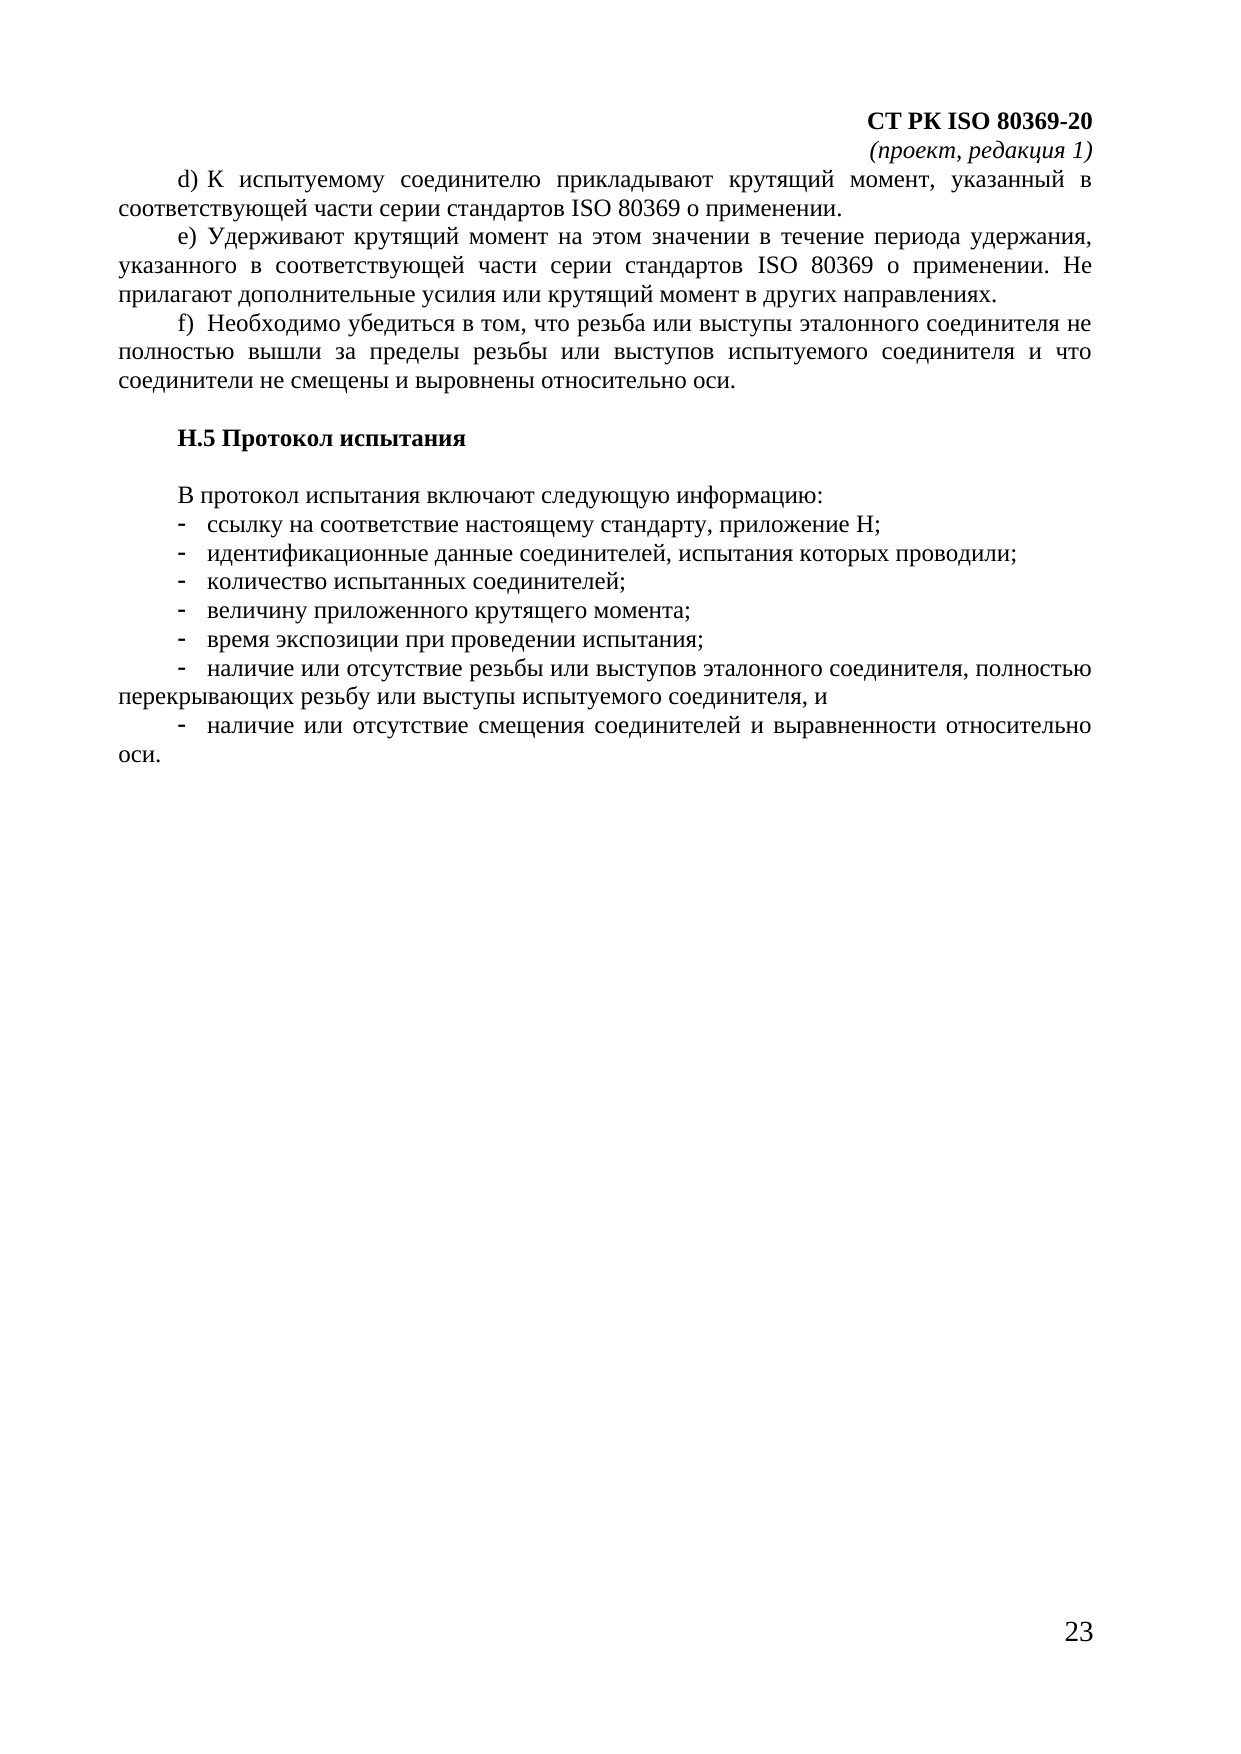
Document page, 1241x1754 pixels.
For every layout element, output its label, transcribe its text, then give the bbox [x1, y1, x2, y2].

list количество испытанных соединителей; [118, 566, 1092, 595]
list наличие или отсутствие резьбы или выступов эталонного соединителя, полностью перекрывающих резьбу или выступы испытуемого соединителя, и [118, 653, 1092, 710]
text В протокол испытания включают следующую информацию: [118, 480, 1092, 509]
list величину приложенного крутящего момента; [118, 595, 1092, 624]
list К испытуемому соединителю прикладывают крутящий момент, указанный в соответствующей части серии стандартов ISO 80369 о применении. [118, 164, 1092, 221]
list наличие или отсутствие смещения соединителей и выравненности относительно оси. [118, 710, 1092, 768]
list Удерживают крутящий момент на этом значении в течение периода удержания, указанного в соответствующей части серии стандартов ISO 80369 о применении. Не прилагают дополнительные усилия или крутящий момент в других направлениях. [118, 221, 1092, 308]
text Н.5 Протокол испытания [118, 423, 1092, 451]
list Необходимо убедиться в том, что резьба или выступы эталонного соединителя не полностью вышли за пределы резьбы или выступов испытуемого соединителя и что соединители не смещены и выровнены относительно оси. [118, 308, 1092, 394]
list ссылку на соответствие настоящему стандарту, приложение Н; [118, 509, 1092, 538]
list время экспозиции при проведении испытания; [118, 624, 1092, 653]
list идентификационные данные соединителей, испытания которых проводили; [118, 538, 1092, 566]
